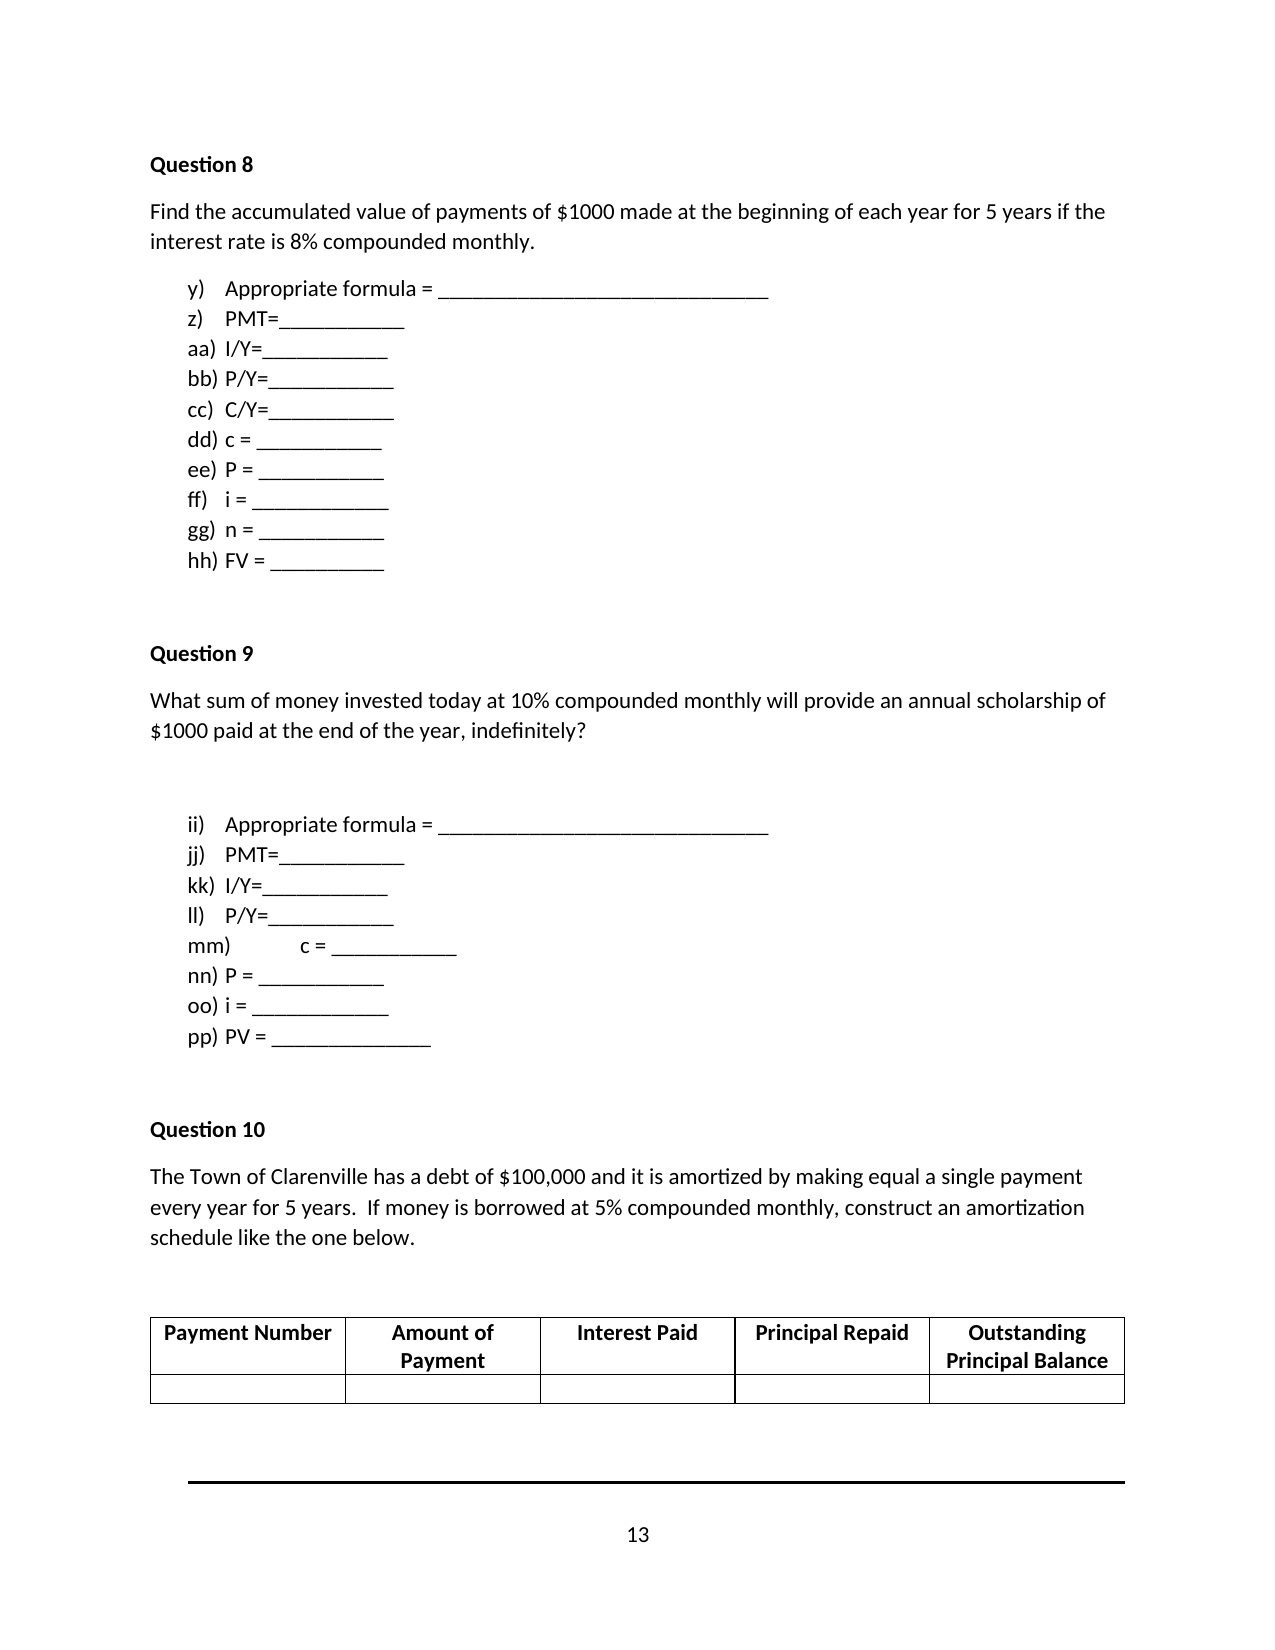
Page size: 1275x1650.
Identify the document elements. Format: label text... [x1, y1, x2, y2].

text Question 10 [150, 1116, 1125, 1144]
list C/Y=___________ [187, 395, 1125, 423]
list P/Y=___________ [187, 364, 1125, 393]
list P = ___________ [187, 961, 1125, 989]
text Find the accumulated value of payments of $1000 made at the beginning of each year for 5 years if the interest rate is 8% compounded monthly. [150, 197, 1125, 255]
list P = ___________ [187, 455, 1125, 483]
list P/Y=___________ [187, 901, 1125, 929]
table_cell [541, 1375, 734, 1403]
text What sum of money invested today at 10% compounded monthly will provide an annual scholarship of $1000 paid at the end of the year, indefinitely? [150, 686, 1125, 745]
text Question 8 [150, 150, 1125, 178]
list I/Y=___________ [187, 871, 1125, 899]
list PMT=___________ [187, 304, 1125, 332]
table_header Interest Paid [541, 1318, 734, 1374]
table_cell [930, 1375, 1124, 1403]
table_cell [736, 1375, 929, 1403]
table_header Principal Repaid [736, 1318, 929, 1374]
list FV = __________ [187, 546, 1125, 574]
list I/Y=___________ [187, 334, 1125, 362]
list PV = ______________ [187, 1022, 1125, 1050]
list i = ____________ [187, 485, 1125, 513]
list Appropriate formula = _____________________________ [187, 274, 1125, 302]
text Question 9 [150, 639, 1125, 668]
table_header Amount of Payment [346, 1318, 540, 1374]
list n = ___________ [187, 516, 1125, 544]
list PMT=___________ [187, 841, 1125, 869]
text The Town of Clarenville has a debt of $100,000 and it is amortized by making equal a single payment every year for 5 years. If money is borrowed at 5% compounded monthly, construct an amortization schedule like the one below. [150, 1162, 1125, 1251]
table_cell [346, 1375, 540, 1403]
table_header Payment Number [151, 1318, 345, 1374]
list Appropriate formula = _____________________________ [187, 810, 1125, 838]
list c = ___________ [187, 425, 1125, 453]
table_header Outstanding Principal Balance [930, 1318, 1124, 1374]
list c = ___________ [187, 931, 1125, 959]
table_cell [151, 1375, 345, 1403]
list i = ____________ [187, 992, 1125, 1020]
